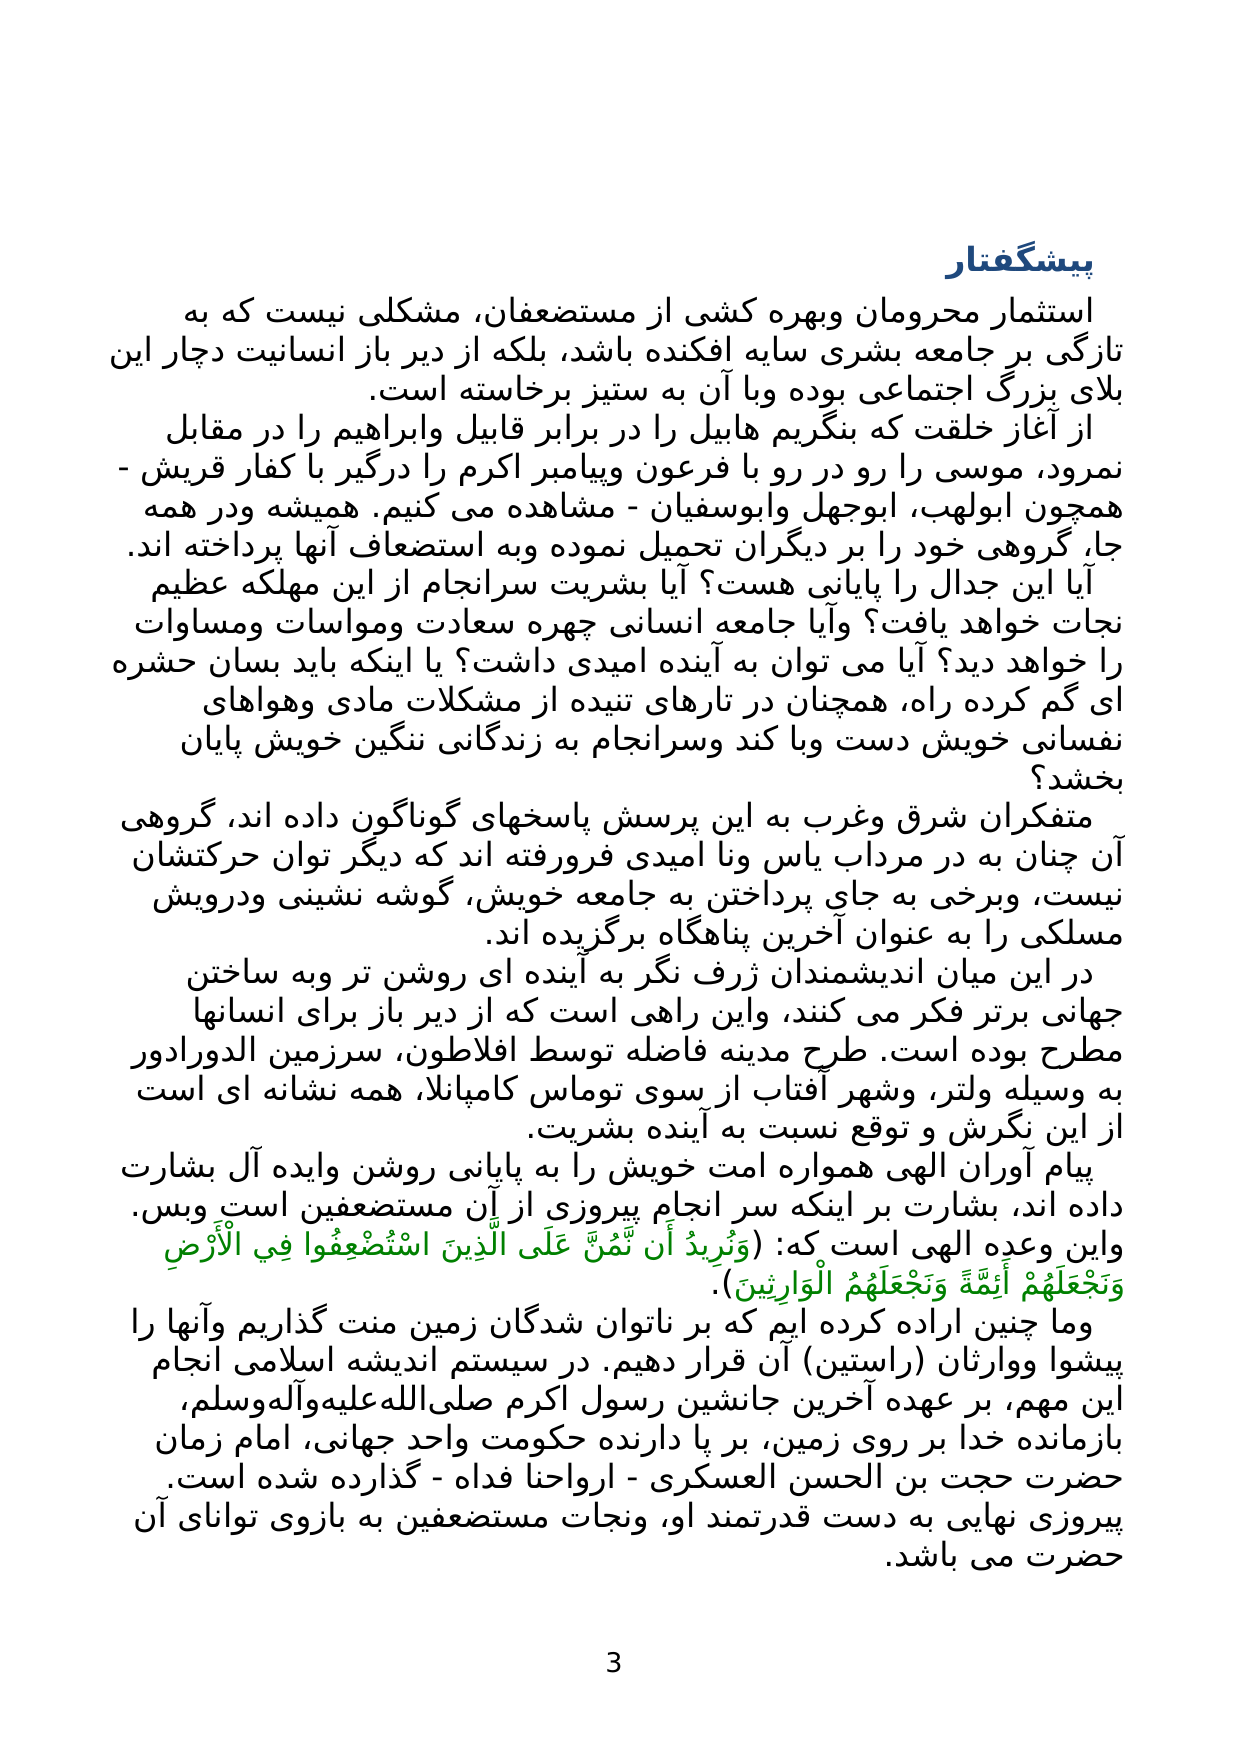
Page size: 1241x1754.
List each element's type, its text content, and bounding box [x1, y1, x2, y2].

text استثمار محرومان وبهره کشى از مستضعفان، مشکلى نيست که به تازگى بر جامعه بشرى سايه افکنده باشد، بلکه از دير باز انسانيت دچار اين بلاى بزرگ اجتماعى بوده وبا آن به ستيز برخاسته است. [103, 292, 1125, 408]
text متفکران شرق وغرب به اين پرسش پاسخهاى گوناگون داده اند، گروهى آن چنان به در مرداب ياس ونا اميدى فرورفته اند که ديگر توان حرکتشان نيست، وبرخى به جاى پرداختن به جامعه خويش، گوشه نشينى ودرويش مسلکى را به عنوان آخرين پناهگاه برگزيده اند. [103, 797, 1125, 952]
text پيام آوران الهى همواره امت خويش را به پايانى روشن وايده آل بشارت داده اند، بشارت بر اينکه سر انجام پيروزى از آن مستضعفين است وبس. واين وعده الهى است که: (وَنُرِيدُ أَن نَّمُنَّ عَلَى الَّذِينَ اسْتُضْعِفُوا فِي الْأَرْضِ وَنَجْعَلَهُمْ أَئِمَّةً وَنَجْعَلَهُمُ الْوَارِثِينَ). [103, 1147, 1125, 1302]
subtitle پيشگفتار [103, 241, 1125, 279]
text وما چنين اراده کرده ايم که بر ناتوان شدگان زمين منت گذاريم وآنها را پيشوا ووارثان (راستين) آن قرار دهيم. در سيستم انديشه اسلامى انجام اين مهم، بر عهده آخرين جانشين رسول اکرم صلى‌الله‌عليه‌وآله‌وسلم، بازمانده خدا بر روى زمين، بر پا دارنده حکومت واحد جهانى، امام زمان حضرت حجت بن الحسن العسکرى - ارواحنا فداه - گذارده شده است. پيروزى نهايى به دست قدرتمند او، ونجات مستضعفين به بازوى تواناى آن حضرت مى باشد. [103, 1302, 1125, 1574]
text آيا اين جدال را پايانى هست؟ آيا بشريت سرانجام از اين مهلکه عظيم نجات خواهد يافت؟ وآيا جامعه انسانى چهره سعادت ومواسات ومساوات را خواهد ديد؟ آيا مى توان به آينده اميدى داشت؟ يا اينکه بايد بسان حشره اى گم کرده راه، همچنان در تارهاى تنيده از مشکلات مادى وهواهاى نفسانى خويش دست وبا کند وسرانجام به زندگانى ننگين خويش پايان بخشد؟ [103, 564, 1125, 797]
text در اين ميان انديشمندان ژرف نگر به آينده اى روشن تر وبه ساختن جهانى برتر فکر مى کنند، واين راهى است که از دير باز براى انسانها مطرح بوده است. طرح مدينه فاضله توسط افلاطون، سرزمين الدورادور به وسيله ولتر، وشهر آفتاب از سوى توماس کامپانلا، همه نشانه اى است از اين نگرش و توقع نسبت به آينده بشريت. [103, 952, 1125, 1147]
text از آغاز خلقت که بنگريم هابيل را در برابر قابيل وابراهيم را در مقابل نمرود، موسى را رو در رو با فرعون وپيامبر اکرم را درگير با کفار قريش - همچون ابولهب، ابوجهل وابوسفيان - مشاهده مى کنيم. هميشه ودر همه جا، گروهى خود را بر ديگران تحميل نموده وبه استضعاف آنها پرداخته اند. [103, 408, 1125, 564]
